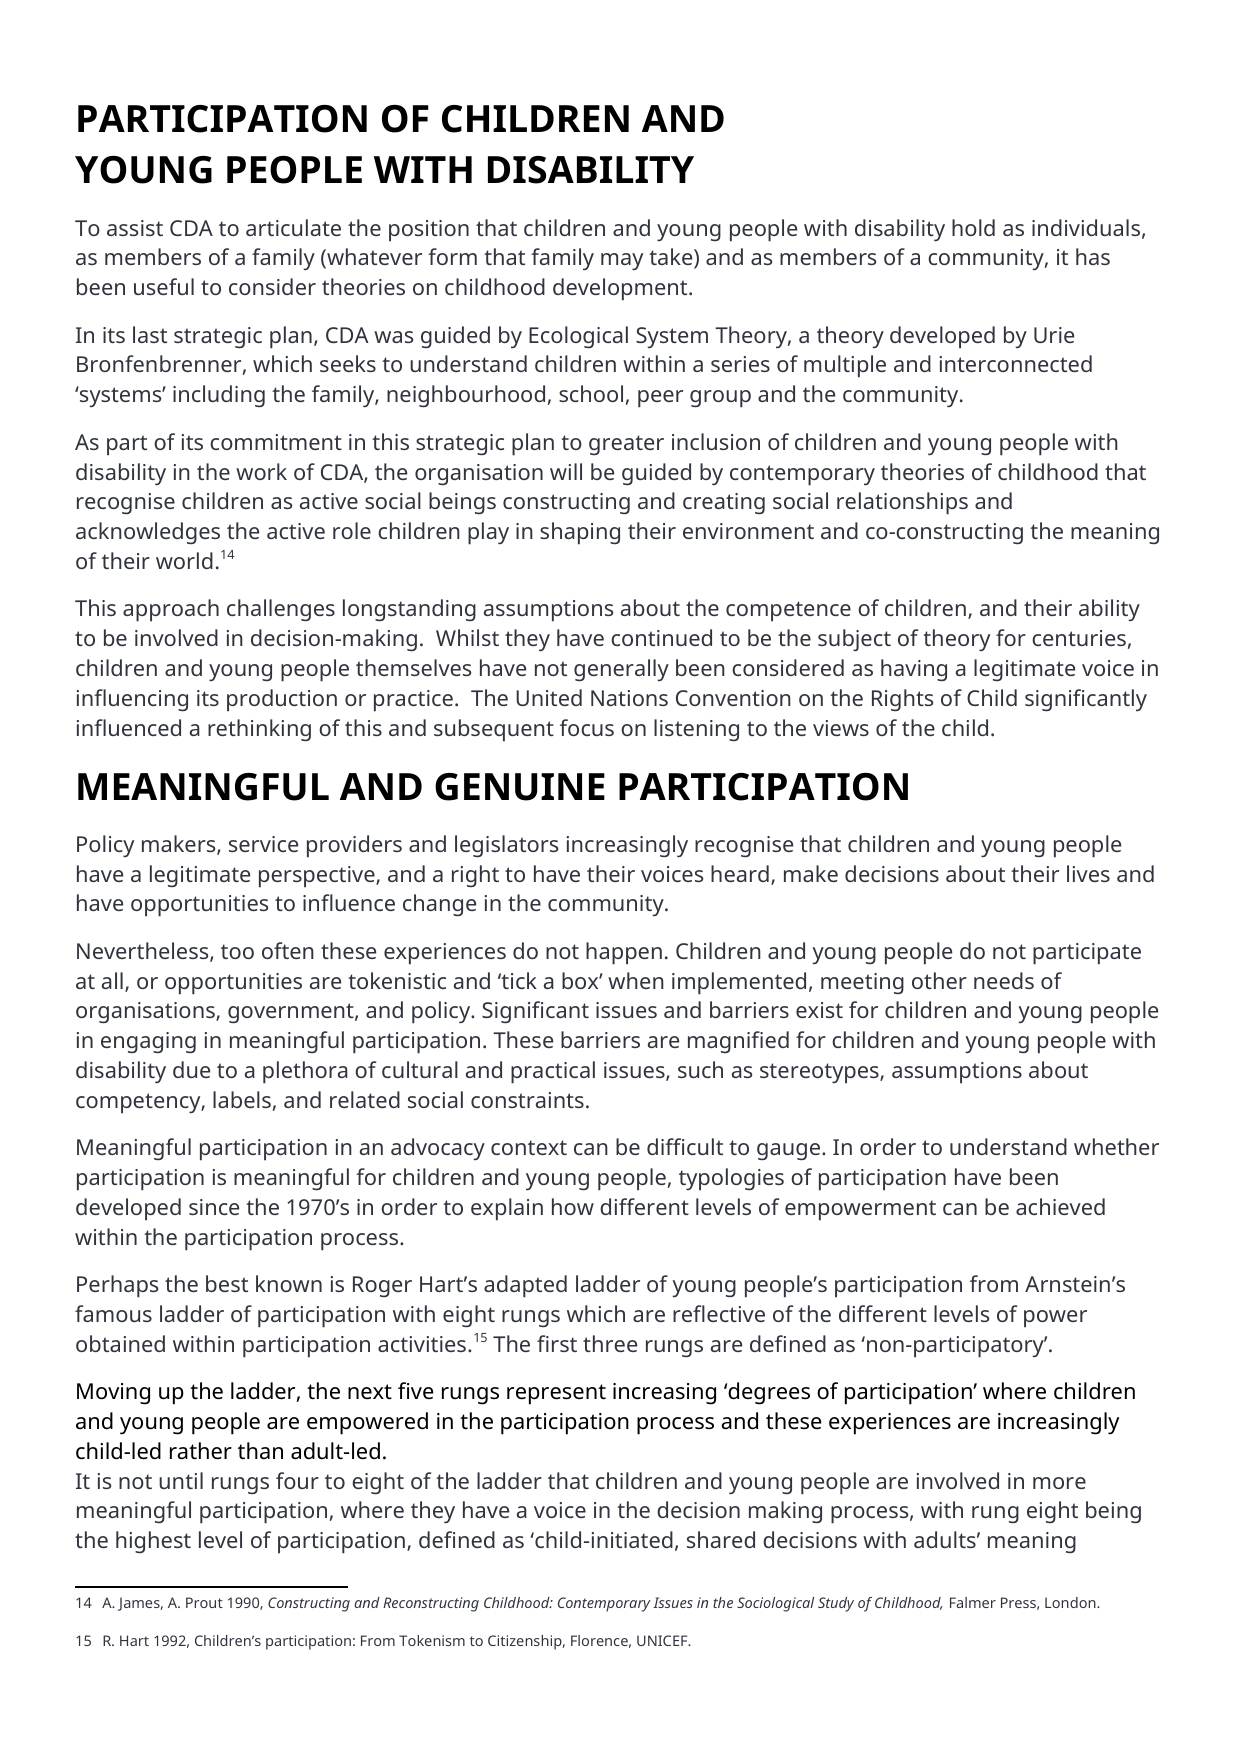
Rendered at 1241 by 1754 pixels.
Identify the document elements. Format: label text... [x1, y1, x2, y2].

text Participation of Children and Young People with Disability [75, 93, 1165, 195]
text Meaningful and Genuine Participation [75, 760, 1165, 811]
text Nevertheless, too often these experiences do not happen. Children and young people do not participate at all, or opportunities are tokenistic and ‘tick a box’ when implemented, meeting other needs of organisations, government, and policy. Significant issues and barriers exist for children and young people in engaging in meaningful participation. These barriers are magnified for children and young people with disability due to a plethora of cultural and practical issues, such as stereotypes, assumptions about competency, labels, and related social constraints. [75, 936, 1165, 1114]
text This approach challenges longstanding assumptions about the competence of children, and their ability to be involved in decision-making. Whilst they have continued to be the subject of theory for centuries, children and young people themselves have not generally been considered as having a legitimate voice in influencing its production or practice. The United Nations Convention on the Rights of Child significantly influenced a rethinking of this and subsequent focus on listening to the views of the child. [75, 593, 1165, 742]
text To assist CDA to articulate the position that children and young people with disability hold as individuals, as members of a family (whatever form that family may take) and as members of a community, it has been useful to consider theories on childhood development. [75, 212, 1165, 302]
text Policy makers, service providers and legislators increasingly recognise that children and young people have a legitimate perspective, and a right to have their voices heard, make decisions about their lives and have opportunities to influence change in the community. [75, 829, 1165, 918]
text Moving up the ladder, the next five rungs represent increasing ‘degrees of participation’ where children and young people are empowered in the participation process and these experiences are increasingly child-led rather than adult-led. [75, 1376, 1165, 1466]
text As part of its commitment in this strategic plan to greater inclusion of children and young people with disability in the work of CDA, the organisation will be guided by contemporary theories of childhood that recognise children as active social beings constructing and creating social relationships and acknowledges the active role children play in shaping their environment and co-constructing the meaning of their world. [75, 427, 1165, 576]
text In its last strategic plan, CDA was guided by Ecological System Theory, a theory developed by Urie Bronfenbrenner, which seeks to understand children within a series of multiple and interconnected ‘systems’ including the family, neighbourhood, school, peer group and the community. [75, 319, 1165, 409]
text Perhaps the best known is Roger Hart’s adapted ladder of young people’s participation from Arnstein’s famous ladder of participation with eight rungs which are reflective of the different levels of power obtained within participation activities. The first three rungs are defined as ‘non-participatory’. [75, 1269, 1165, 1358]
text Meaningful participation in an advocacy context can be difficult to gauge. In order to understand whether participation is meaningful for children and young people, typologies of participation have been developed since the 1970’s in order to explain how different levels of empowerment can be achieved within the participation process. [75, 1132, 1165, 1251]
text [75, 1466, 1165, 1555]
